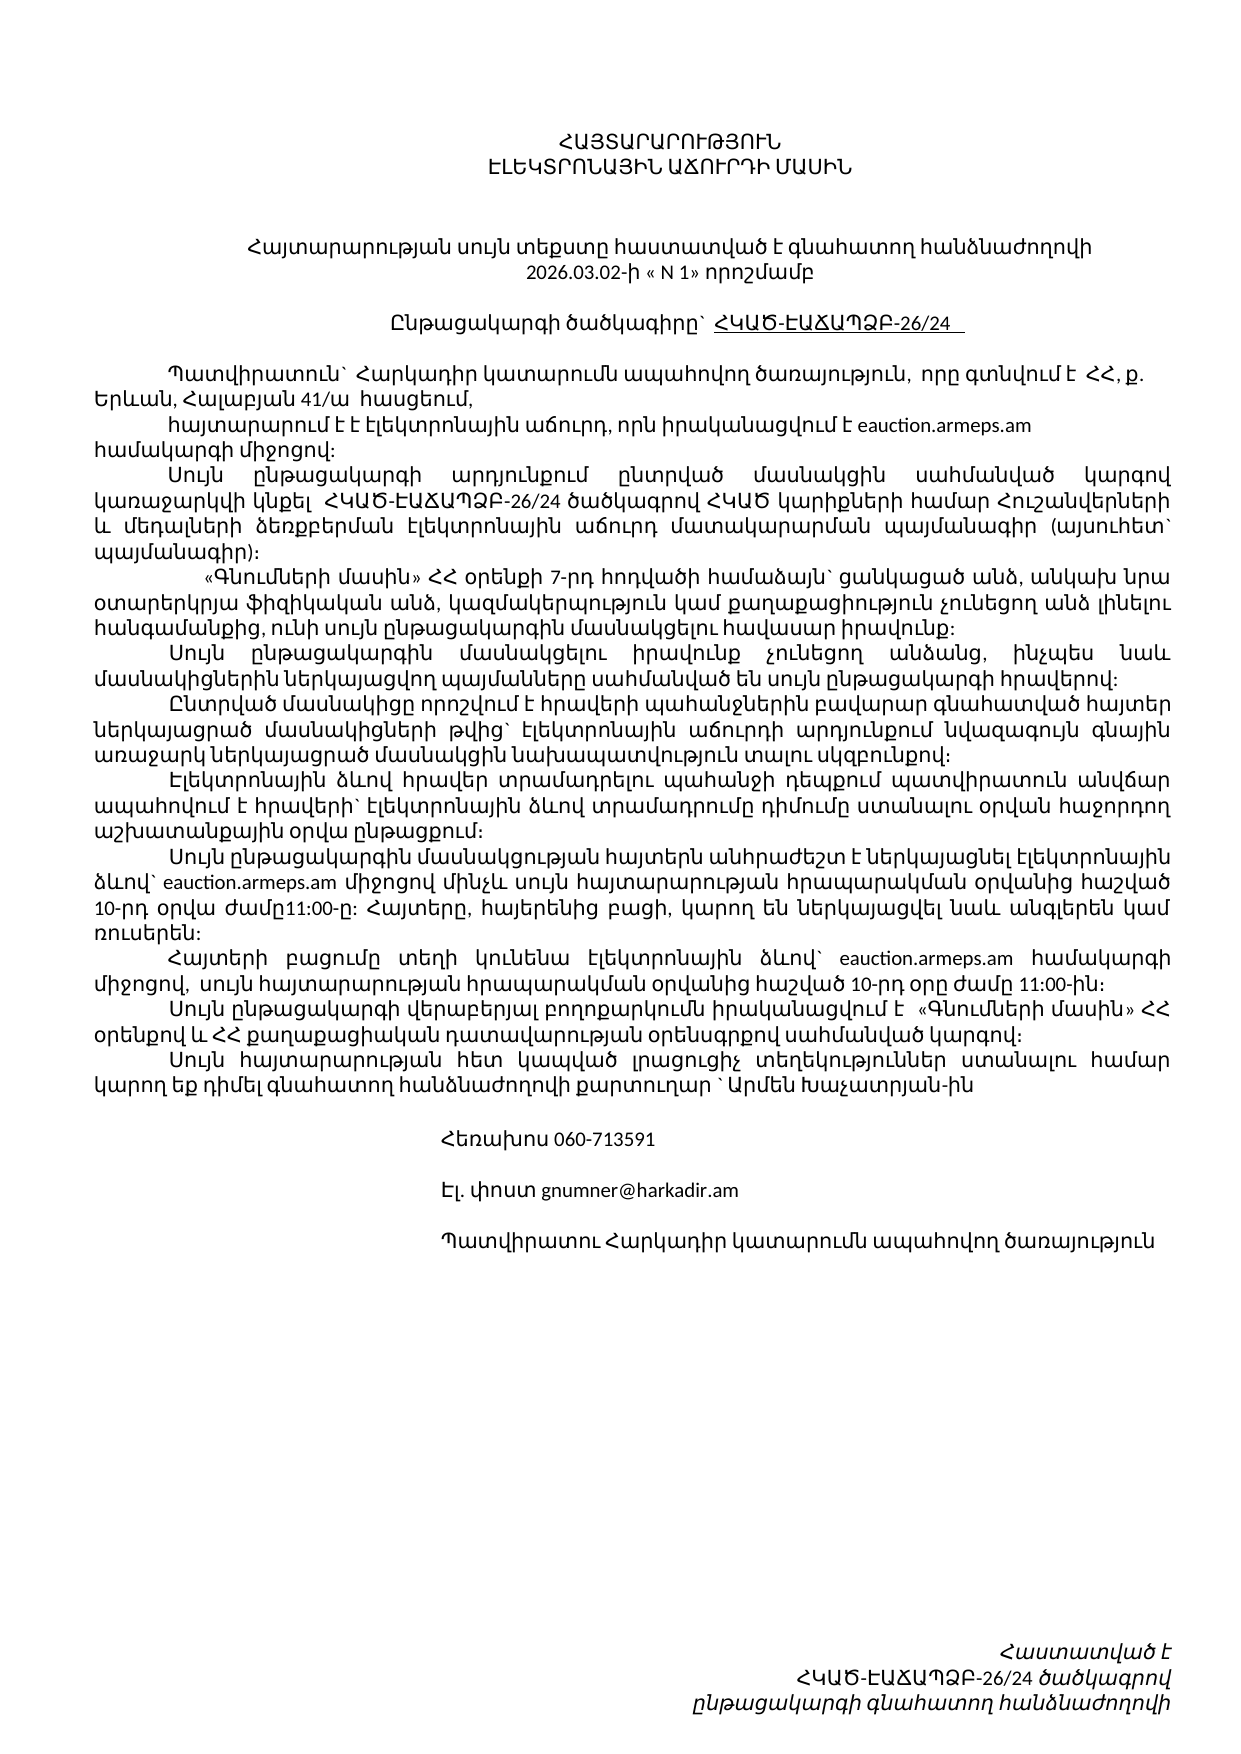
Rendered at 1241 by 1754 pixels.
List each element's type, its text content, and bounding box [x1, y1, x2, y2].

text Սույն ընթացակարգին մասնակցելու իրավունք չունեցող անձանց, ինչպես նաև մասնակիցներին ներկայացվող պայմանները սահմանված են սույն ընթացակարգի հրավերով: [94, 641, 1171, 691]
text Պատվիրատուն` Հարկադիր կատարումն ապահովող ծառայություն, որը գտնվում է ՀՀ, ք. Երևան, Հալաբյան 41/ա հասցեում, [94, 361, 1171, 412]
text Պատվիրատու Հարկադիր կատարումն ապահովող ծառայություն [94, 1228, 1171, 1253]
text Սույն ընթացակարգի վերաբերյալ բողոքարկումն իրականացվում է «Գնումների մասին» ՀՀ օրենքով և ՀՀ քաղաքացիական դատավարության օրենսգրքով սահմանված կարգով։ [94, 996, 1171, 1047]
text Ընթացակարգի ծածկագիրը` ՀԿԱԾ-ԷԱՃԱՊՁԲ-26/24 [94, 310, 1171, 336]
text ընթացակարգի գնահատող հանձնաժողովի [94, 1690, 1171, 1716]
text 2026.03.02 -ի « N 1» որոշմամբ [94, 259, 1171, 285]
text Ընտրված մասնակիցը որոշվում է հրավերի պահանջներին բավարար գնահատված հայտեր ներկայացրած մասնակիցների թվից` էլեկտրոնային աճուրդի արդյունքում նվազագույն գնային առաջարկ ներկայացրած մասնակցին նախապատվություն տալու սկզբունքով։ [94, 691, 1171, 768]
text «Գնումների մասին» ՀՀ օրենքի 7-րդ հոդվածի համաձայն` ցանկացած անձ, անկախ նրա օտարերկրյա ֆիզիկական անձ, կազմակերպություն կամ քաղաքացիություն չունեցող անձ լինելու հանգամանքից, ունի սույն ընթացակարգին մասնակցելու հավասար իրավունք: [94, 564, 1171, 641]
text Սույն ընթացակարգին մասնակցության հայտերն անհրաժեշտ է ներկայացնել էլեկտրոնային ձևով` eauction.armeps.am միջոցով մինչև սույն հայտարարության հրապարակման օրվանից հաշված 10-րդ օրվա ժամը11:00-ը: Հայտերը, հայերենից բացի, կարող են ներկայացվել նաև անգլերեն կամ ռուսերեն: [94, 844, 1171, 946]
text Էլեկտրոնային ձևով հրավեր տրամադրելու պահանջի դեպքում պատվիրատուն անվճար ապահովում է հրավերի` էլեկտրոնային ձևով տրամադրումը դիմումը ստանալու օրվան հաջորդող աշխատանքային օրվա ընթացքում։ [94, 768, 1171, 844]
text ՀԱՅՏԱՐԱՐՈՒԹՅՈՒՆ [94, 129, 1171, 154]
text Հայտարարության սույն տեքստը հաստատված է գնահատող հանձնաժողովի [94, 234, 1171, 259]
text Սույն ընթացակարգի արդյունքում ընտրված մասնակցին սահմանված կարգով կառաջարկվի կնքել ՀԿԱԾ-ԷԱՃԱՊՁԲ-26/24 ծածկագրով ՀԿԱԾ կարիքների համար Հուշանվերների և մեդալների ձեռքբերման էլեկտրոնային աճուրդ մատակարարման պայմանագիր (այսուհետ` պայմանագիր)։ [94, 463, 1171, 564]
text հայտարարում է է էլեկտրոնային աճուրդ, որն իրականացվում է eauction.armeps.am համակարգի միջոցով: [94, 412, 1171, 463]
text ԷԼԵԿՏՐՈՆԱՅԻՆ ԱՃՈՒՐԴԻ ՄԱՍԻՆ [94, 154, 1171, 180]
text Էլ. փոստ gnumner@harkadir.am [94, 1177, 1171, 1203]
text Սույն հայտարարության հետ կապված լրացուցիչ տեղեկություններ ստանալու համար կարող եք դիմել գնահատող հանձնաժողովի քարտուղար ` Արմեն Խաչատրյան-ին [94, 1047, 1171, 1098]
text Հայտերի բացումը տեղի կունենա էլեկտրոնային ձևով` eauction.armeps.am համակարգի միջոցով, սույն հայտարարության հրապարակման օրվանից հաշված 10-րդ օրը ժամը 11:00-ին։ [94, 946, 1171, 996]
text Հաստատված է [94, 1639, 1171, 1665]
text ՀԿԱԾ-ԷԱՃԱՊՁԲ-26/24 ծածկագրով [94, 1665, 1171, 1690]
text Հեռախոս 060-713591 [94, 1126, 1171, 1152]
